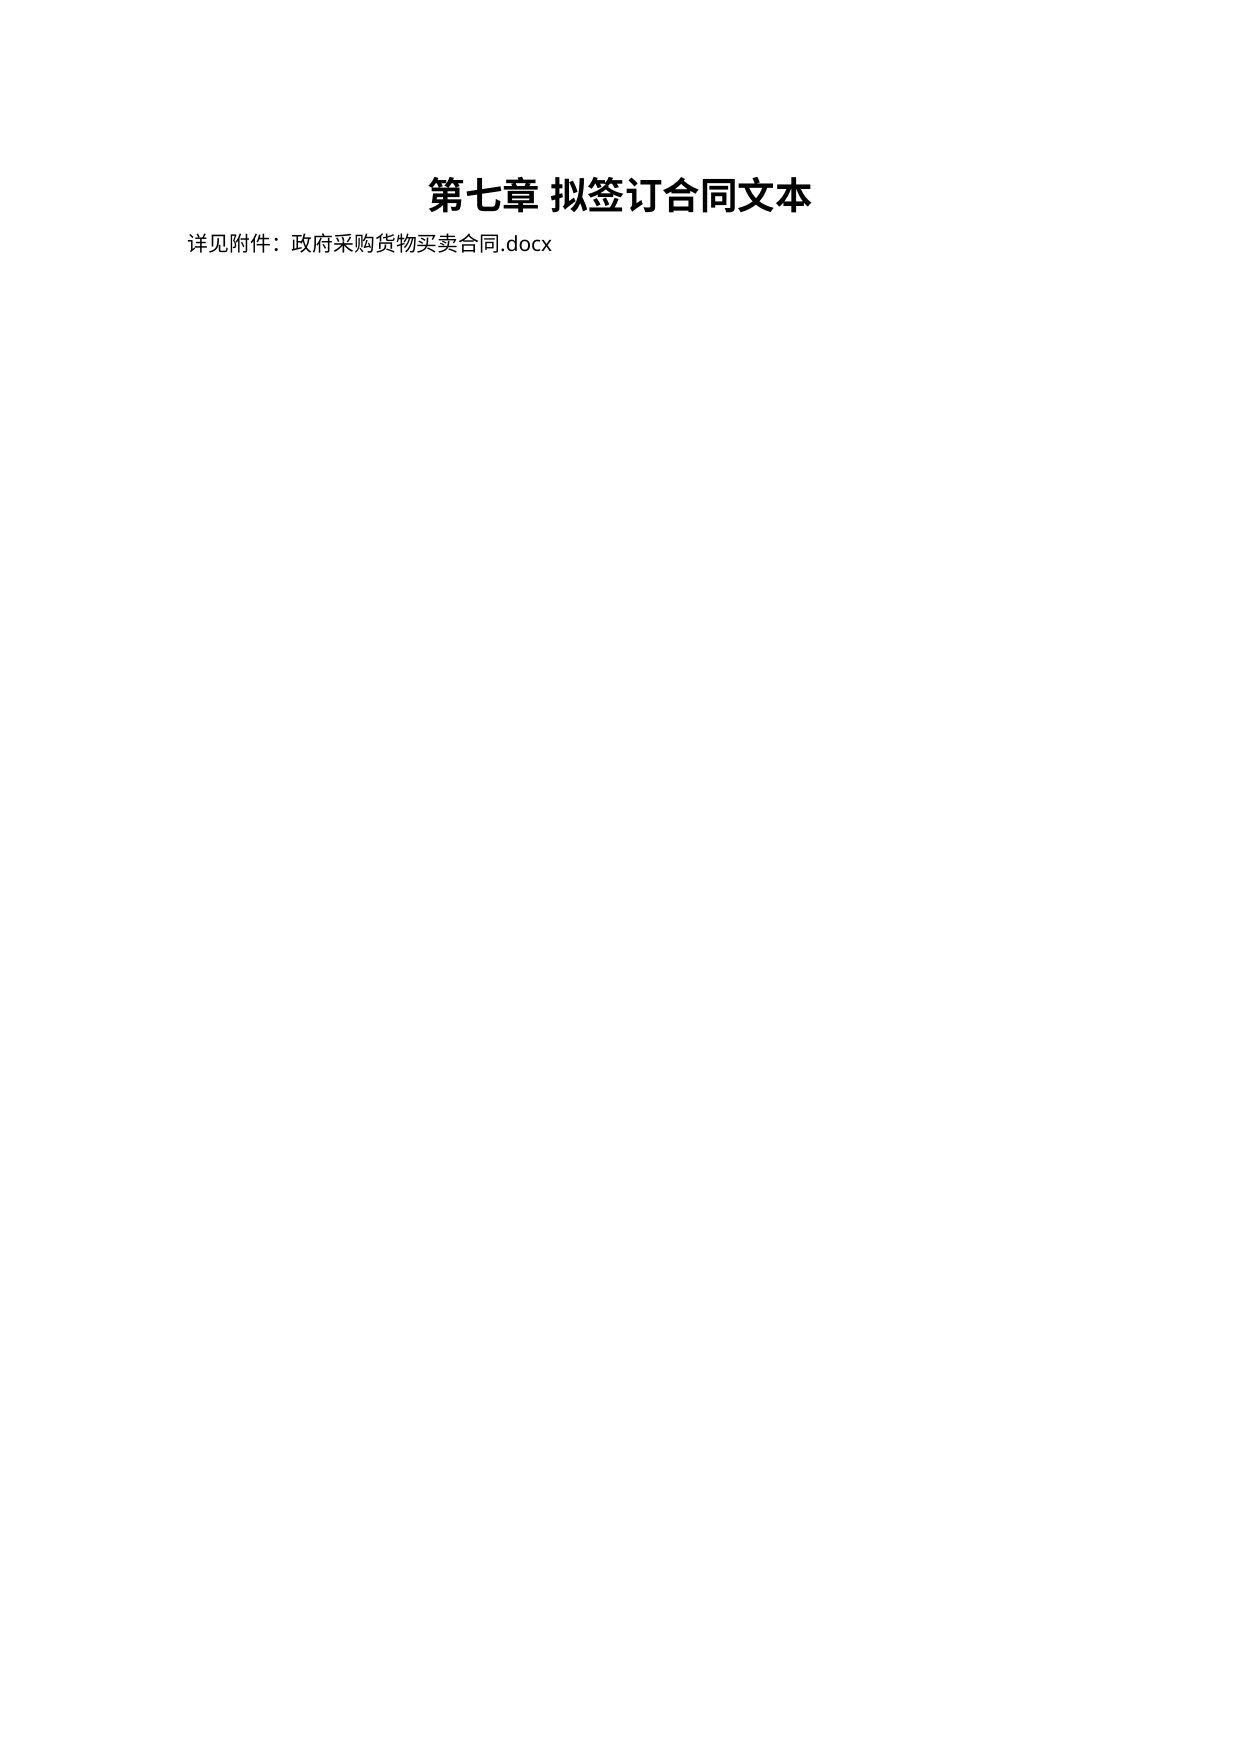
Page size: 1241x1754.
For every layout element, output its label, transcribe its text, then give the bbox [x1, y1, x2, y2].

text 第七章 拟签订合同文本 [187, 162, 1053, 227]
text 详见附件：政府采购货物买卖合同.docx [187, 227, 1053, 259]
